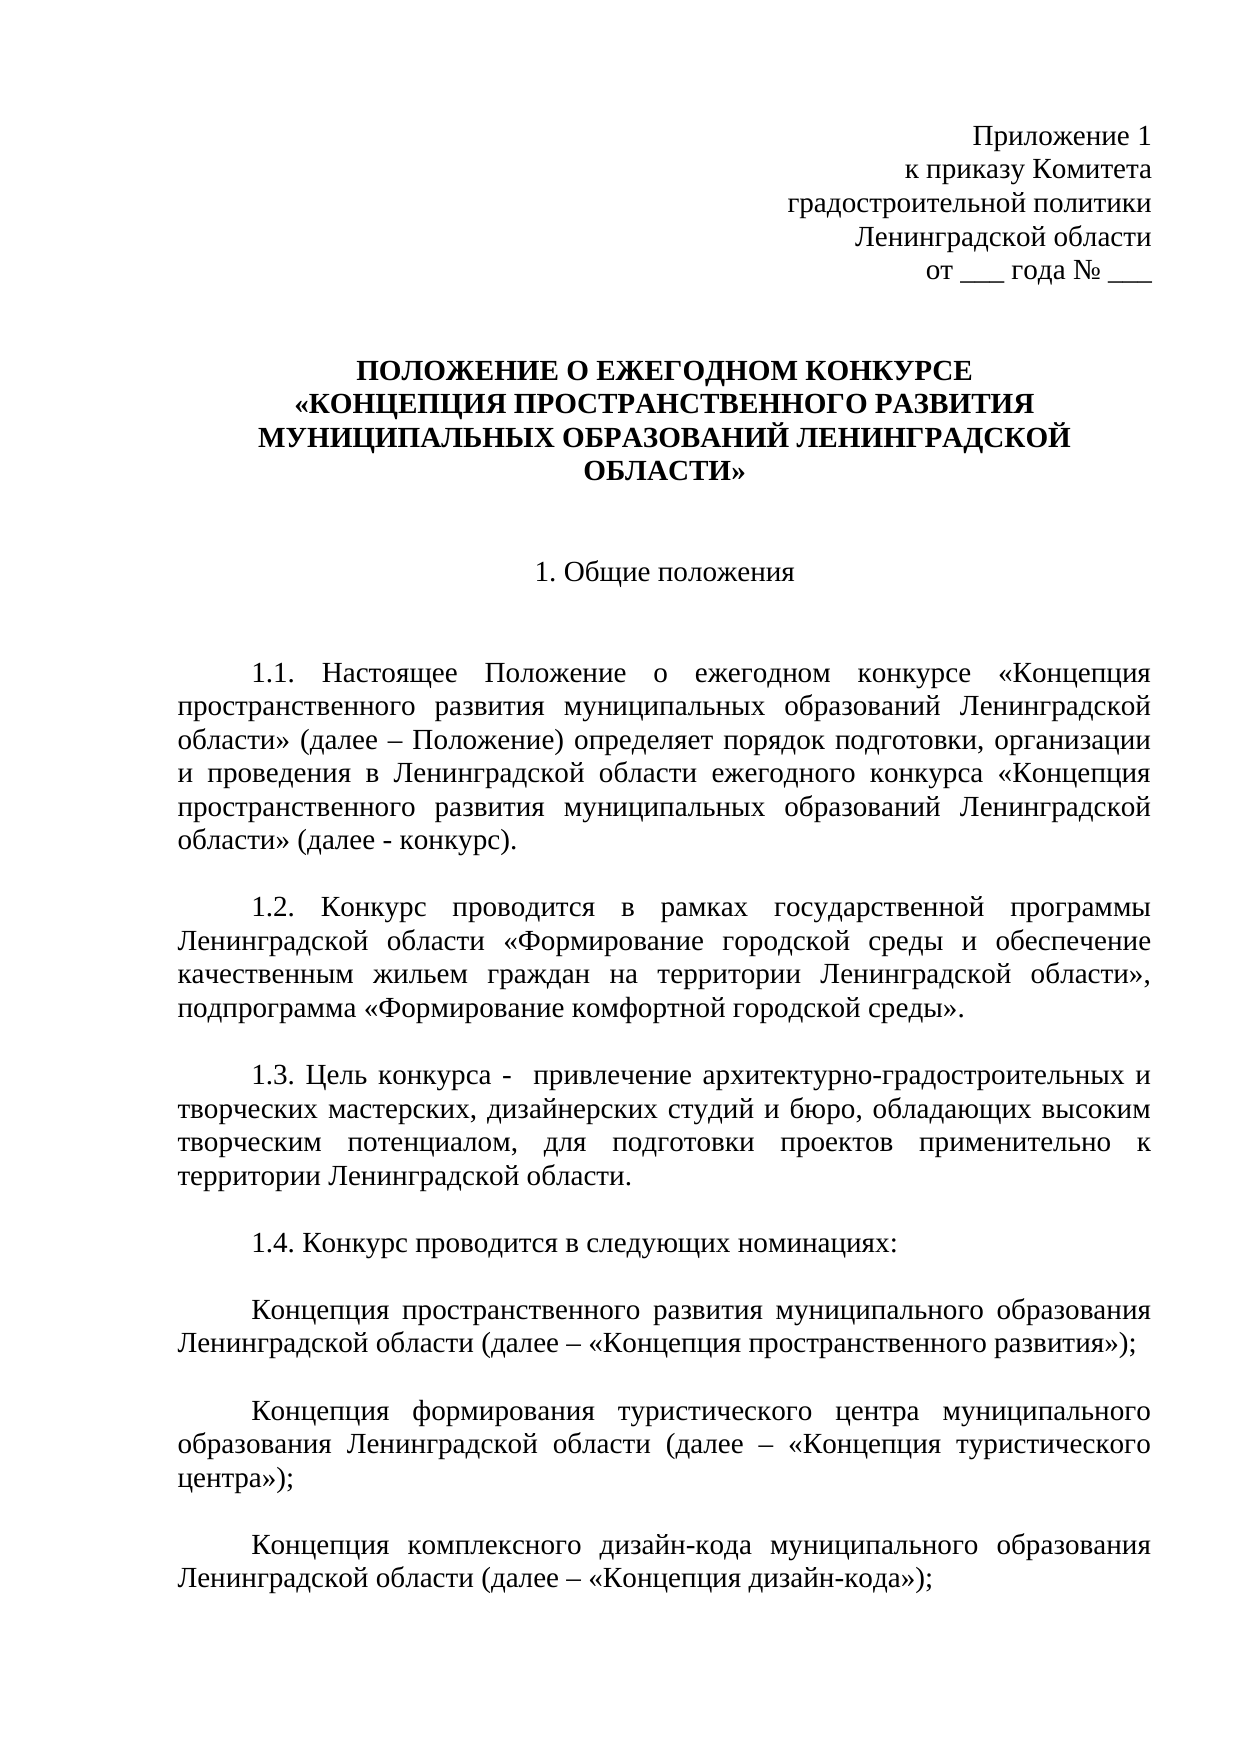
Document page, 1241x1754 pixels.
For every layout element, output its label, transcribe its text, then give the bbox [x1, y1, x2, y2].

text градостроительной политики [177, 185, 1152, 219]
list Концепция комплексного дизайн-кода муниципального образования Ленинградской области (далее – «Концепция дизайн-кода»); [177, 1527, 1152, 1594]
text «КОНЦЕПЦИЯ ПРОСТРАНСТВЕННОГО РАЗВИТИЯ МУНИЦИПАЛЬНЫХ ОБРАЗОВАНИЙ ЛЕНИНГРАДСКОЙ ОБЛАСТИ» [177, 386, 1152, 487]
text 1.3. Цель конкурса - привлечение архитектурно-градостроительных и творческих мастерских, дизайнерских студий и бюро, обладающих высоким творческим потенциалом, для подготовки проектов применительно к территории Ленинградской области. [177, 1057, 1152, 1191]
text к приказу Комитета [177, 152, 1152, 185]
text Приложение 1 [177, 118, 1152, 152]
text 1.1. Настоящее Положение о ежегодном конкурсе «Концепция пространственного развития муниципальных образований Ленинградской области» (далее – Положение) определяет порядок подготовки, организации и проведения в Ленинградской области ежегодного конкурса «Концепция пространственного развития муниципальных образований Ленинградской области» (далее - конкурс). [177, 655, 1152, 856]
text 1. Общие положения [177, 554, 1152, 588]
text 1.4. Конкурс проводится в следующих номинациях: [177, 1225, 1152, 1258]
text Концепция пространственного развития муниципального образования Ленинградской области (далее – «Концепция пространственного развития»); [177, 1292, 1152, 1359]
text Ленинградской области [177, 219, 1152, 252]
list Концепция формирования туристического центра муниципального образования Ленинградской области (далее – «Концепция туристического центра»); [177, 1393, 1152, 1493]
text 1.2. Конкурс проводится в рамках государственной программы Ленинградской области «Формирование городской среды и обеспечение качественным жильем граждан на территории Ленинградской области», подпрограмма «Формирование комфортной городской среды». [177, 889, 1152, 1024]
text ПОЛОЖЕНИЕ О ЕЖЕГОДНОМ КОНКУРСЕ [177, 353, 1152, 386]
text от ___ года № ___ [177, 252, 1152, 286]
